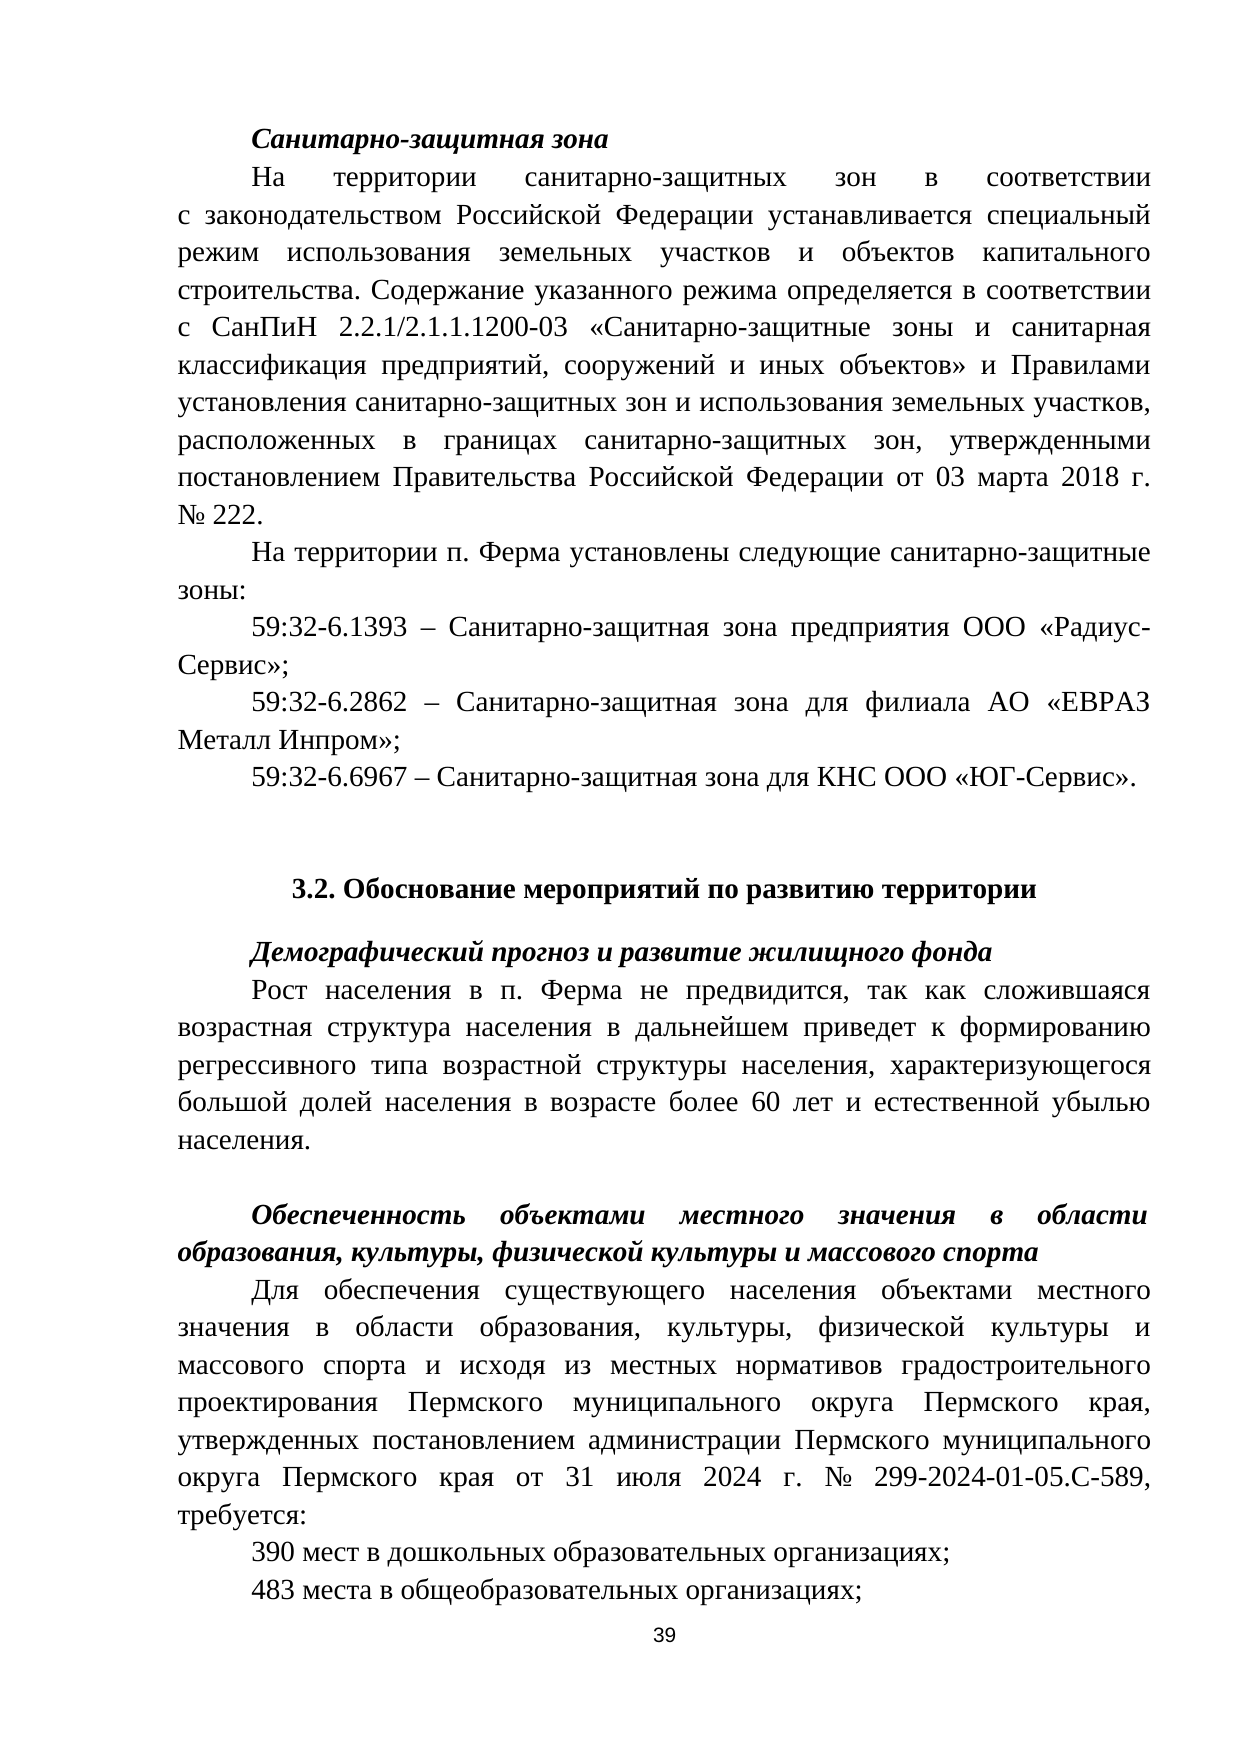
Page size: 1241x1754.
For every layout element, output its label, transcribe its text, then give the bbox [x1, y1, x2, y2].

text 59:32-6.6967 – Cанитарно-защитная зона для КНС ООО «ЮГ-Сервис». [177, 756, 1152, 793]
text 59:32-6.1393 – Санитарно-защитная зона предприятия ООО «Радиус-Сервис»; [177, 606, 1152, 681]
text Обеспеченность объектами местного значения в области образования, культуры, физической культуры и массового спорта [177, 1193, 1152, 1268]
text 390 мест в дошкольных образовательных организациях; [177, 1531, 1152, 1568]
text Для обеспечения существующего населения объектами местного значения в области образования, культуры, физической культуры и массового спорта и исходя из местных нормативов градостроительного проектирования Пермского муниципального округа Пермского края, утвержденных постановлением администрации Пермского муниципального округа Пермского края от 31 июля 2024 г. № 299-2024-01-05.С-589, требуется: [177, 1268, 1152, 1531]
subtitle 3.2. Обоснование мероприятий по развитию территории [177, 868, 1152, 906]
text 59:32-6.2862 – Санитарно-защитная зона для филиала АО «ЕВРАЗ Металл Инпром»; [177, 681, 1152, 756]
text Демографический прогноз и развитие жилищного фонда [177, 931, 1152, 968]
text На территории санитарно-защитных зон в соответствии с законодательством Российской Федерации устанавливается специальный режим использования земельных участков и объектов капитального строительства. Содержание указанного режима определяется в соответствии с СанПиН 2.2.1/2.1.1.1200-03 «Санитарно-защитные зоны и санитарная классификация предприятий, сооружений и иных объектов» и Правилами установления санитарно-защитных зон и использования земельных участков, расположенных в границах санитарно-защитных зон, утвержденными постановлением Правительства Российской Федерации от 03 марта 2018 г. № 222. [177, 156, 1152, 531]
text На территории п. Ферма установлены следующие санитарно-защитные зоны: [177, 531, 1152, 606]
text Рост населения в п. Ферма не предвидится, так как сложившаяся возрастная структура населения в дальнейшем приведет к формированию регрессивного типа возрастной структуры населения, характеризующегося большой долей населения в возрасте более 60 лет и естественной убылью населения. [177, 968, 1152, 1156]
text 483 места в общеобразовательных организациях; [177, 1568, 1152, 1606]
text Санитарно-защитная зона [177, 118, 1152, 156]
